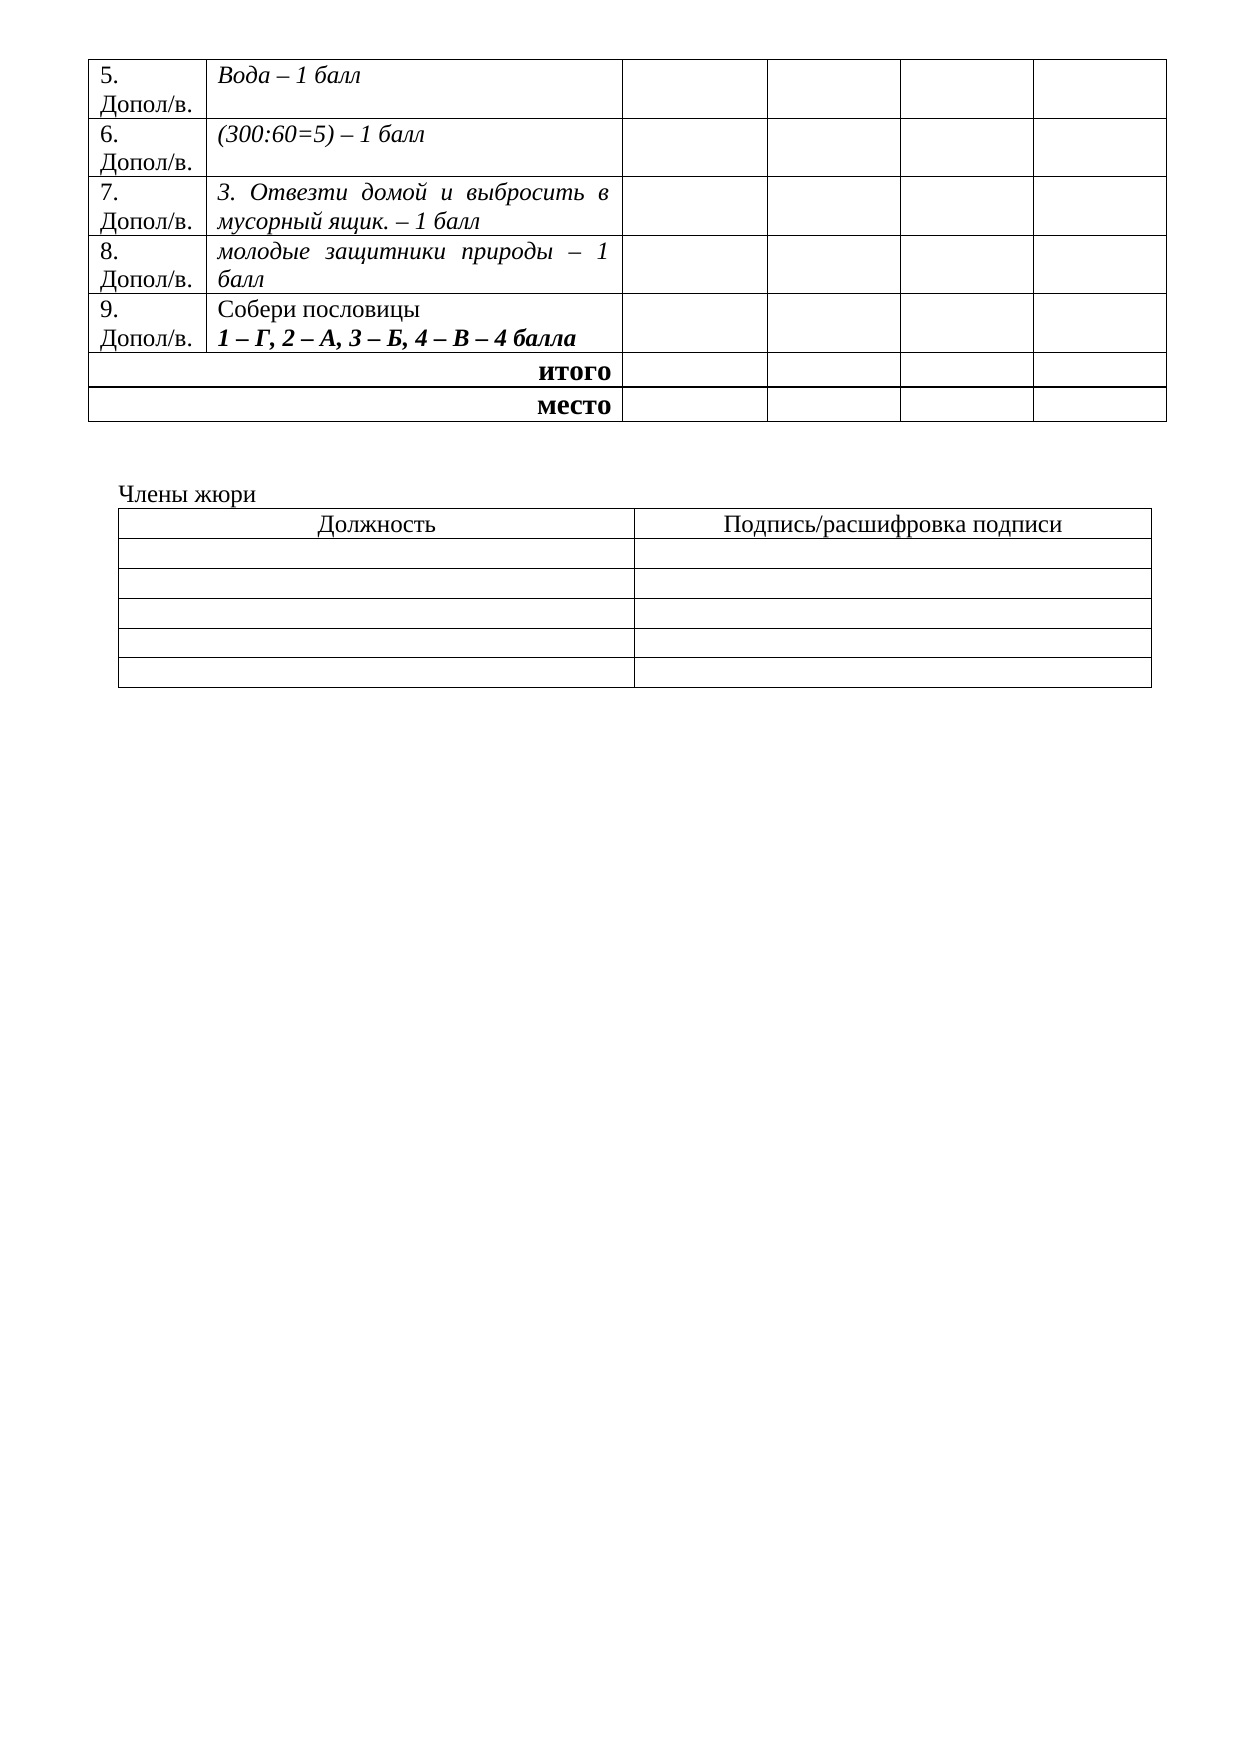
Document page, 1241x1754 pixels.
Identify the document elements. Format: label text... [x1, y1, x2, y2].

table_cell [635, 658, 1151, 687]
table_cell 6. Допол/в. [89, 119, 206, 176]
table_header Должность [119, 509, 634, 538]
table_cell [623, 177, 767, 235]
table_cell [768, 353, 900, 386]
table_cell [119, 629, 634, 657]
table_cell 8. Допол/в. [89, 236, 206, 293]
table_cell 9. Допол/в. [89, 294, 206, 352]
table_cell итого [89, 353, 622, 386]
table_cell [768, 119, 900, 176]
table_cell [119, 569, 634, 598]
table_cell [635, 569, 1151, 598]
table_cell [1034, 353, 1166, 386]
table_cell 7. Допол/в. [89, 177, 206, 235]
table_cell [901, 294, 1033, 352]
table_cell 5. Допол/в. [89, 60, 206, 118]
text Члены жюри [118, 479, 1152, 508]
table_cell [119, 539, 634, 568]
table_cell молодые защитники природы – 1 балл [207, 236, 622, 293]
table_cell Вода – 1 балл [207, 60, 622, 118]
table_cell [1034, 388, 1166, 421]
table_cell [1034, 177, 1166, 235]
table_cell [635, 539, 1151, 568]
table_cell [1034, 236, 1166, 293]
table_cell [768, 236, 900, 293]
table_cell [623, 294, 767, 352]
table_cell [119, 599, 634, 627]
table_cell [901, 60, 1033, 118]
table_cell [768, 60, 900, 118]
table_cell [623, 236, 767, 293]
table_header Подпись/расшифровка подписи [635, 509, 1151, 538]
table_cell [635, 629, 1151, 657]
table_cell [901, 119, 1033, 176]
table_cell [768, 177, 900, 235]
table_cell 3. Отвезти домой и выбросить в мусорный ящик. – 1 балл [207, 177, 622, 235]
table_cell [119, 658, 634, 687]
table_cell Собери пословицы 1 – Г, 2 – А, 3 – Б, 4 – В – 4 балла [207, 294, 622, 352]
table_cell [635, 599, 1151, 627]
table_cell место [89, 388, 622, 421]
table_cell [901, 236, 1033, 293]
table_cell [901, 353, 1033, 386]
table_cell [1034, 119, 1166, 176]
table_cell [768, 294, 900, 352]
table_cell [623, 60, 767, 118]
table_cell [623, 353, 767, 386]
table_cell [623, 388, 767, 421]
table_cell [768, 388, 900, 421]
table_cell [623, 119, 767, 176]
table_cell [1034, 294, 1166, 352]
table_cell [1034, 60, 1166, 118]
table_cell (300:60=5) – 1 балл [207, 119, 622, 176]
table_cell [901, 177, 1033, 235]
table_cell [901, 388, 1033, 421]
